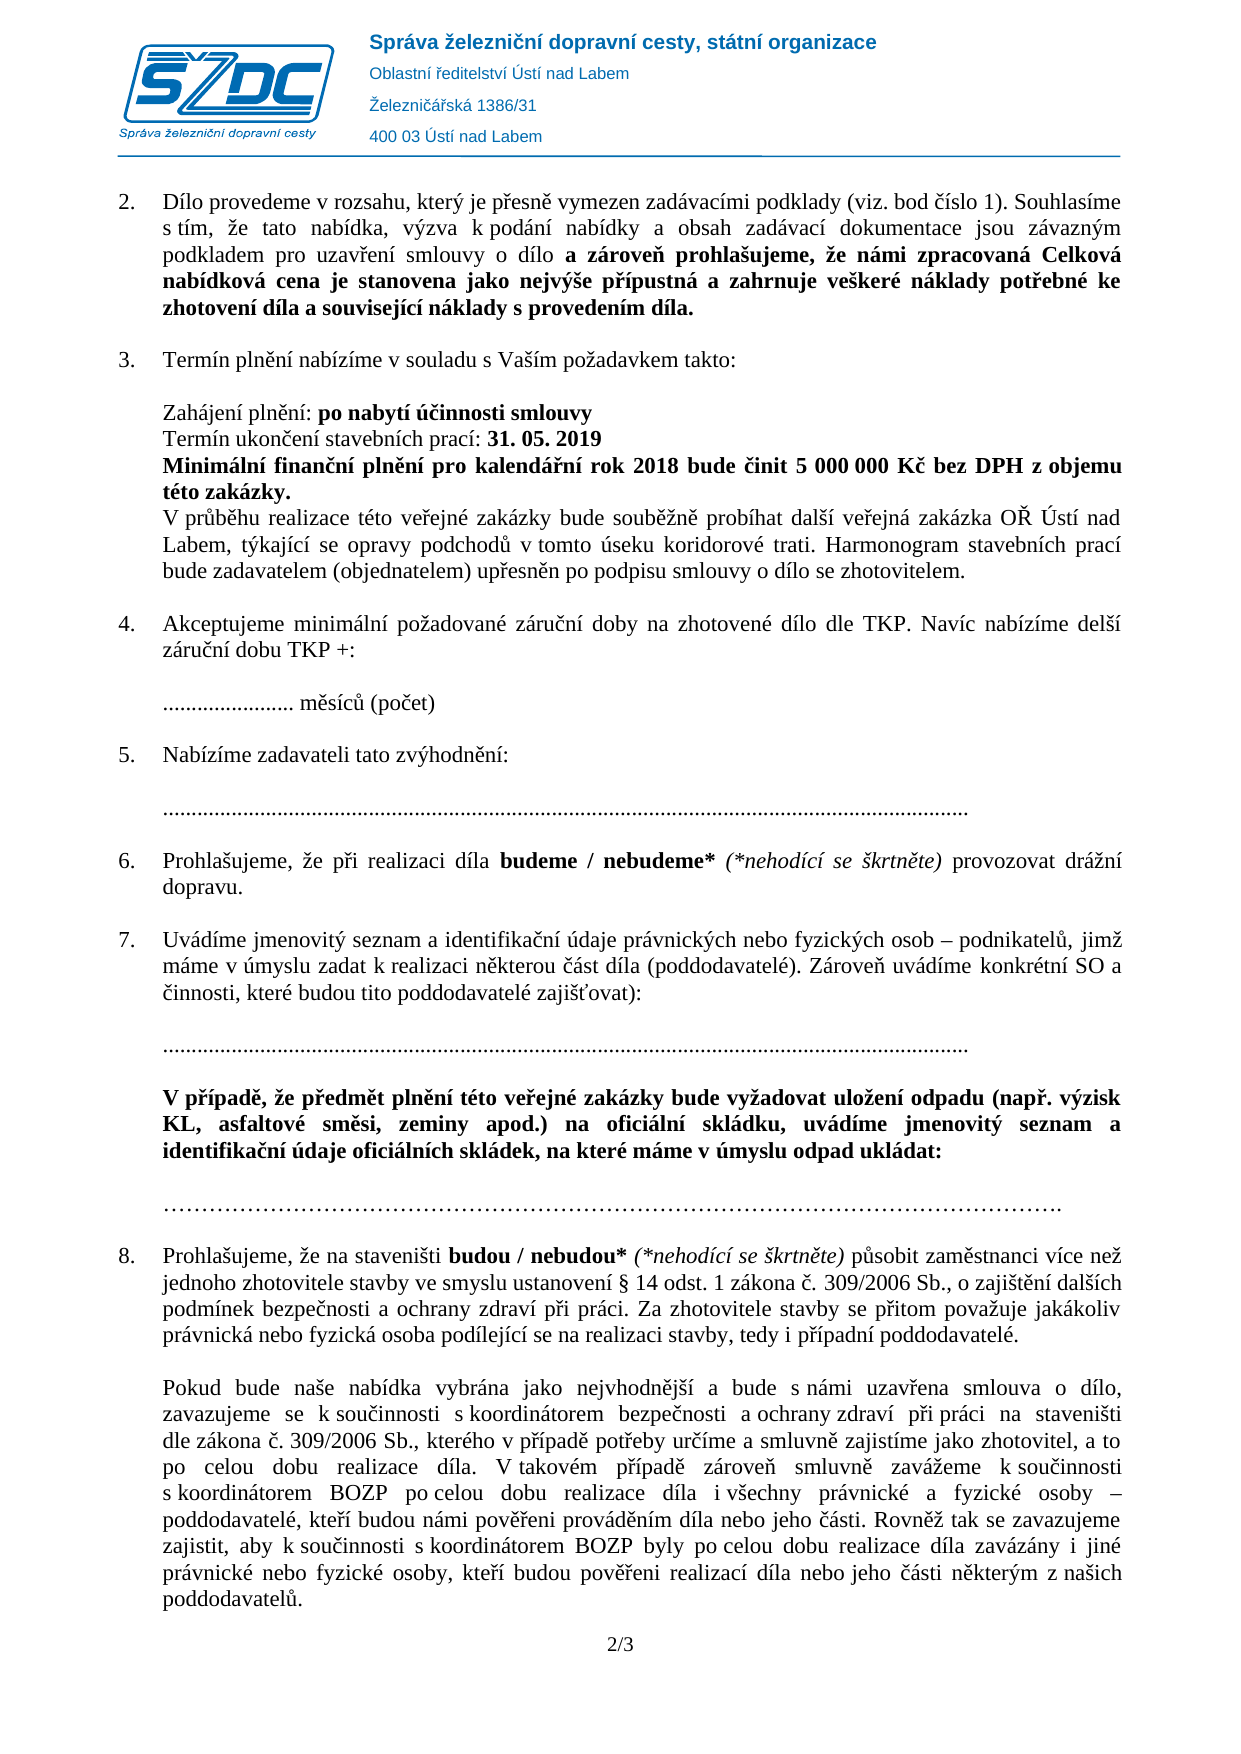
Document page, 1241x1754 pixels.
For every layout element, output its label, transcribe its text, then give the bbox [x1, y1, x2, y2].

text Minimální finanční plnění pro kalendářní rok 2018 bude činit 5 000 000 Kč bez DPH z objemu této zakázky. [162, 452, 1122, 504]
text Zahájení plnění: po nabytí účinnosti smlouvy [162, 399, 1122, 425]
text Pokud bude naše nabídka vybrána jako nejvhodnější a bude s námi uzavřena smlouva o dílo, zavazujeme se k součinnosti s koordinátorem bezpečnosti a ochrany zdraví při práci na staveništi dle zákona č. 309/2006 Sb., kterého v případě potřeby určíme a smluvně zajistíme jako zhotovitel, a to po celou dobu realizace díla. V takovém případě zároveň smluvně zavážeme k součinnosti s koordinátorem BOZP po celou dobu realizace díla i všechny právnické a fyzické osoby – poddodavatelé, kteří budou námi pověřeni prováděním díla nebo jeho části. Rovněž tak se zavazujeme zajistit, aby k součinnosti s koordinátorem BOZP byly po celou dobu realizace díla zavázány i jiné právnické nebo fyzické osoby, kteří budou pověřeni realizací díla nebo jeho části některým z našich poddodavatelů. [162, 1374, 1122, 1611]
list Termín plnění nabízíme v souladu s Vaším požadavkem takto: [118, 346, 1122, 373]
text ....................... měsíců (počet) [162, 689, 1122, 715]
list Prohlašujeme, že na staveništi budou / nebudou* (*nehodící se škrtněte) působit zaměstnanci více než jednoho zhotovitele stavby ve smyslu ustanovení § 14 odst. 1 zákona č. 309/2006 Sb., o zajištění dalších podmínek bezpečnosti a ochrany zdraví při práci. Za zhotovitele stavby se přitom považuje jakákoliv právnická nebo fyzická osoba podílející se na realizaci stavby, tedy i případní poddodavatelé. [118, 1242, 1122, 1348]
text V průběhu realizace této veřejné zakázky bude souběžně probíhat další veřejná zakázka OŘ Ústí nad Labem, týkající se opravy podchodů v tomto úseku koridorové trati. Harmonogram stavebních prací bude zadavatelem (objednatelem) upřesněn po podpisu smlouvy o dílo se zhotovitelem. [162, 504, 1122, 583]
list Dílo provedeme v rozsahu, který je přesně vymezen zadávacími podklady (viz. bod číslo 1). Souhlasíme s tím, že tato nabídka, výzva k podání nabídky a obsah zadávací dokumentace jsou závazným podkladem pro uzavření smlouvy o dílo a zároveň prohlašujeme, že námi zpracovaná Celková nabídková cena je stanovena jako nejvýše přípustná a zahrnuje veškeré náklady potřebné ke zhotovení díla a související náklady s provedením díla. [118, 188, 1122, 320]
text ............................................................................................................................................. [162, 794, 1122, 821]
list Prohlašujeme, že při realizaci díla budeme / nebudeme* (*nehodící se škrtněte) provozovat drážní dopravu. [118, 847, 1122, 900]
text Termín ukončení stavebních prací: 31. 05. 2019 [162, 425, 1122, 452]
list Akceptujeme minimální požadované záruční doby na zhotovené dílo dle TKP. Navíc nabízíme delší záruční dobu TKP +: [118, 610, 1122, 662]
text ………………………………………………………………………………………………………. [162, 1189, 1122, 1216]
list Nabízíme zadavateli tato zvýhodnění: [118, 742, 1122, 768]
text ............................................................................................................................................. [162, 1031, 1122, 1058]
list Uvádíme jmenovitý seznam a identifikační údaje právnických nebo fyzických osob – podnikatelů, jimž máme v úmyslu zadat k realizaci některou část díla (poddodavatelé). Zároveň uvádíme konkrétní SO a činnosti, které budou tito poddodavatelé zajišťovat): [118, 926, 1122, 1005]
text V případě, že předmět plnění této veřejné zakázky bude vyžadovat uložení odpadu (např. výzisk KL, asfaltové směsi, zeminy apod.) na oficiální skládku, uvádíme jmenovitý seznam a identifikační údaje oficiálních skládek, na které máme v úmyslu odpad ukládat: [162, 1084, 1122, 1163]
